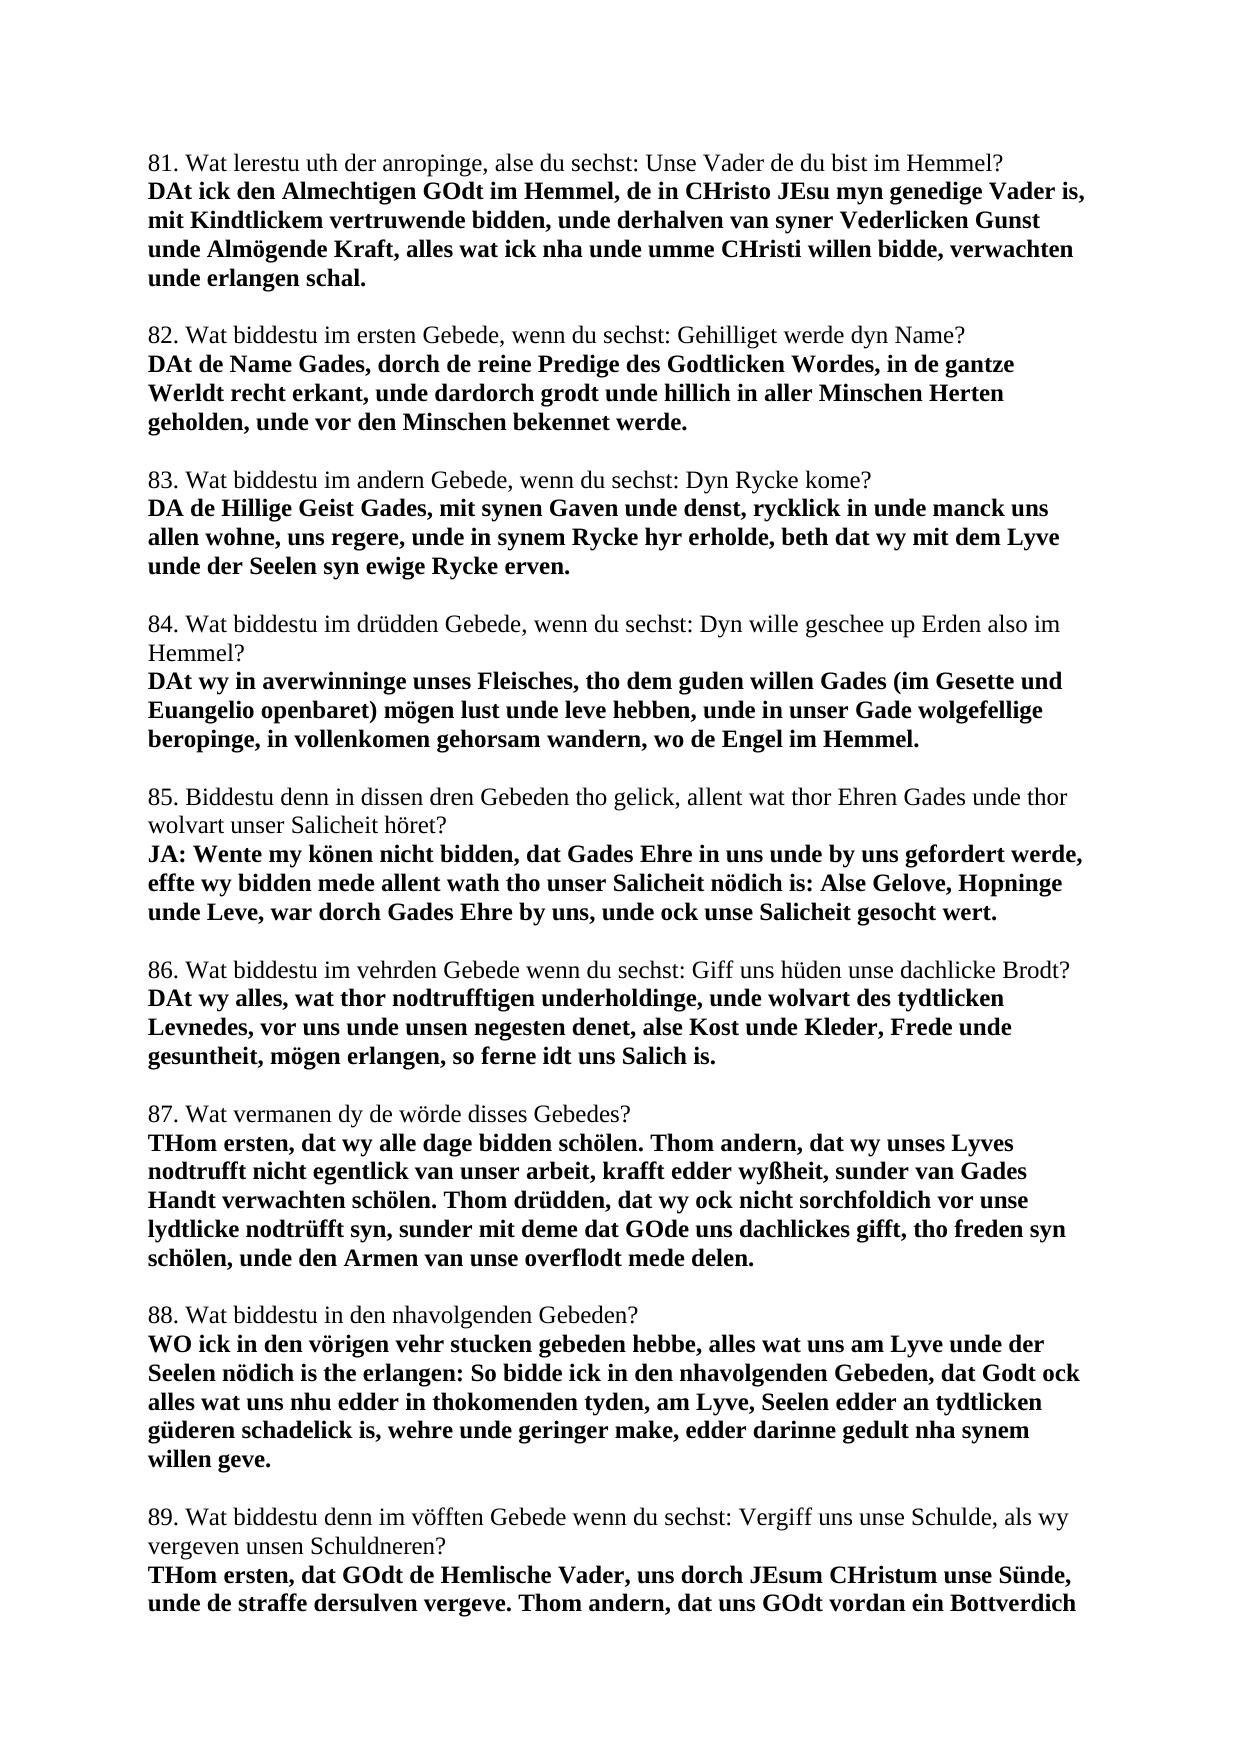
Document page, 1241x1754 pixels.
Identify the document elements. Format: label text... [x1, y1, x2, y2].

text 87. Wat vermanen dy de wörde disses Gebedes? THom ersten, dat wy alle dage bidden schölen. Thom andern, dat wy unses Lyves nodtrufft nicht egentlick van unser arbeit, krafft edder wyßheit, sunder van Gades Handt verwachten schölen. Thom drüdden, dat wy ock nicht sorchfoldich vor unse lydtlicke nodtrüfft syn, sunder mit deme dat GOde uns dachlickes gifft, tho freden syn schölen, unde den Armen van unse overflodt mede delen. [148, 1099, 1093, 1271]
text 83. Wat biddestu im andern Gebede, wenn du sechst: Dyn Rycke kome? DA de Hillige Geist Gades, mit synen Gaven unde denst, rycklick in unde manck uns allen wohne, uns regere, unde in synem Rycke hyr erholde, beth dat wy mit dem Lyve unde der Seelen syn ewige Rycke erven. [148, 465, 1093, 580]
text 88. Wat biddestu in den nhavolgenden Gebeden? WO ick in den vörigen vehr stucken gebeden hebbe, alles wat uns am Lyve unde der Seelen nödich is the erlangen: So bidde ick in den nhavolgenden Gebeden, dat Godt ock alles wat uns nhu edder in thokomenden tyden, am Lyve, Seelen edder an tydtlicken güderen schadelick is, wehre unde geringer make, edder darinne gedult nha synem willen geve. [148, 1301, 1093, 1473]
text 84. Wat biddestu im drüdden Gebede, wenn du sechst: Dyn wille geschee up Erden also im Hemmel? DAt wy in averwinninge unses Fleisches, tho dem guden willen Gades (im Gesette und Euangelio openbaret) mögen lust unde leve hebben, unde in unser Gade wolgefellige beropinge, in vollenkomen gehorsam wandern, wo de Engel im Hemmel. [148, 609, 1093, 753]
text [148, 1502, 1093, 1617]
text 86. Wat biddestu im vehrden Gebede wenn du sechst: Giff uns hüden unse dachlicke Brodt? DAt wy alles, wat thor nodtrufftigen underholdinge, unde wolvart des tydtlicken Levnedes, vor uns unde unsen negesten denet, alse Kost unde Kleder, Frede unde gesuntheit, mögen erlangen, so ferne idt uns Salich is. [148, 955, 1093, 1070]
text 85. Biddestu denn in dissen dren Gebeden tho gelick, allent wat thor Ehren Gades unde thor wolvart unser Salicheit höret? JA: Wente my könen nicht bidden, dat Gades Ehre in uns unde by uns gefordert werde, effte wy bidden mede allent wath tho unser Salicheit nödich is: Alse Gelove, Hopninge unde Leve, war dorch Gades Ehre by uns, unde ock unse Salicheit gesocht wert. [148, 782, 1093, 926]
text 82. Wat biddestu im ersten Gebede, wenn du sechst: Gehilliget werde dyn Name? DAt de Name Gades, dorch de reine Predige des Godtlicken Wordes, in de gantze Werldt recht erkant, unde dardorch grodt unde hillich in aller Minschen Herten geholden, unde vor den Minschen bekennet werde. [148, 321, 1093, 436]
text 81. Wat lerestu uth der anropinge, alse du sechst: Unse Vader de du bist im Hemmel? DAt ick den Almechtigen GOdt im Hemmel, de in CHristo JEsu myn genedige Vader is, mit Kindtlickem vertruwende bidden, unde derhalven van syner Vederlicken Gunst unde Almögende Kraft, alles wat ick nha unde umme CHristi willen bidde, verwachten unde erlangen schal. [148, 148, 1093, 291]
